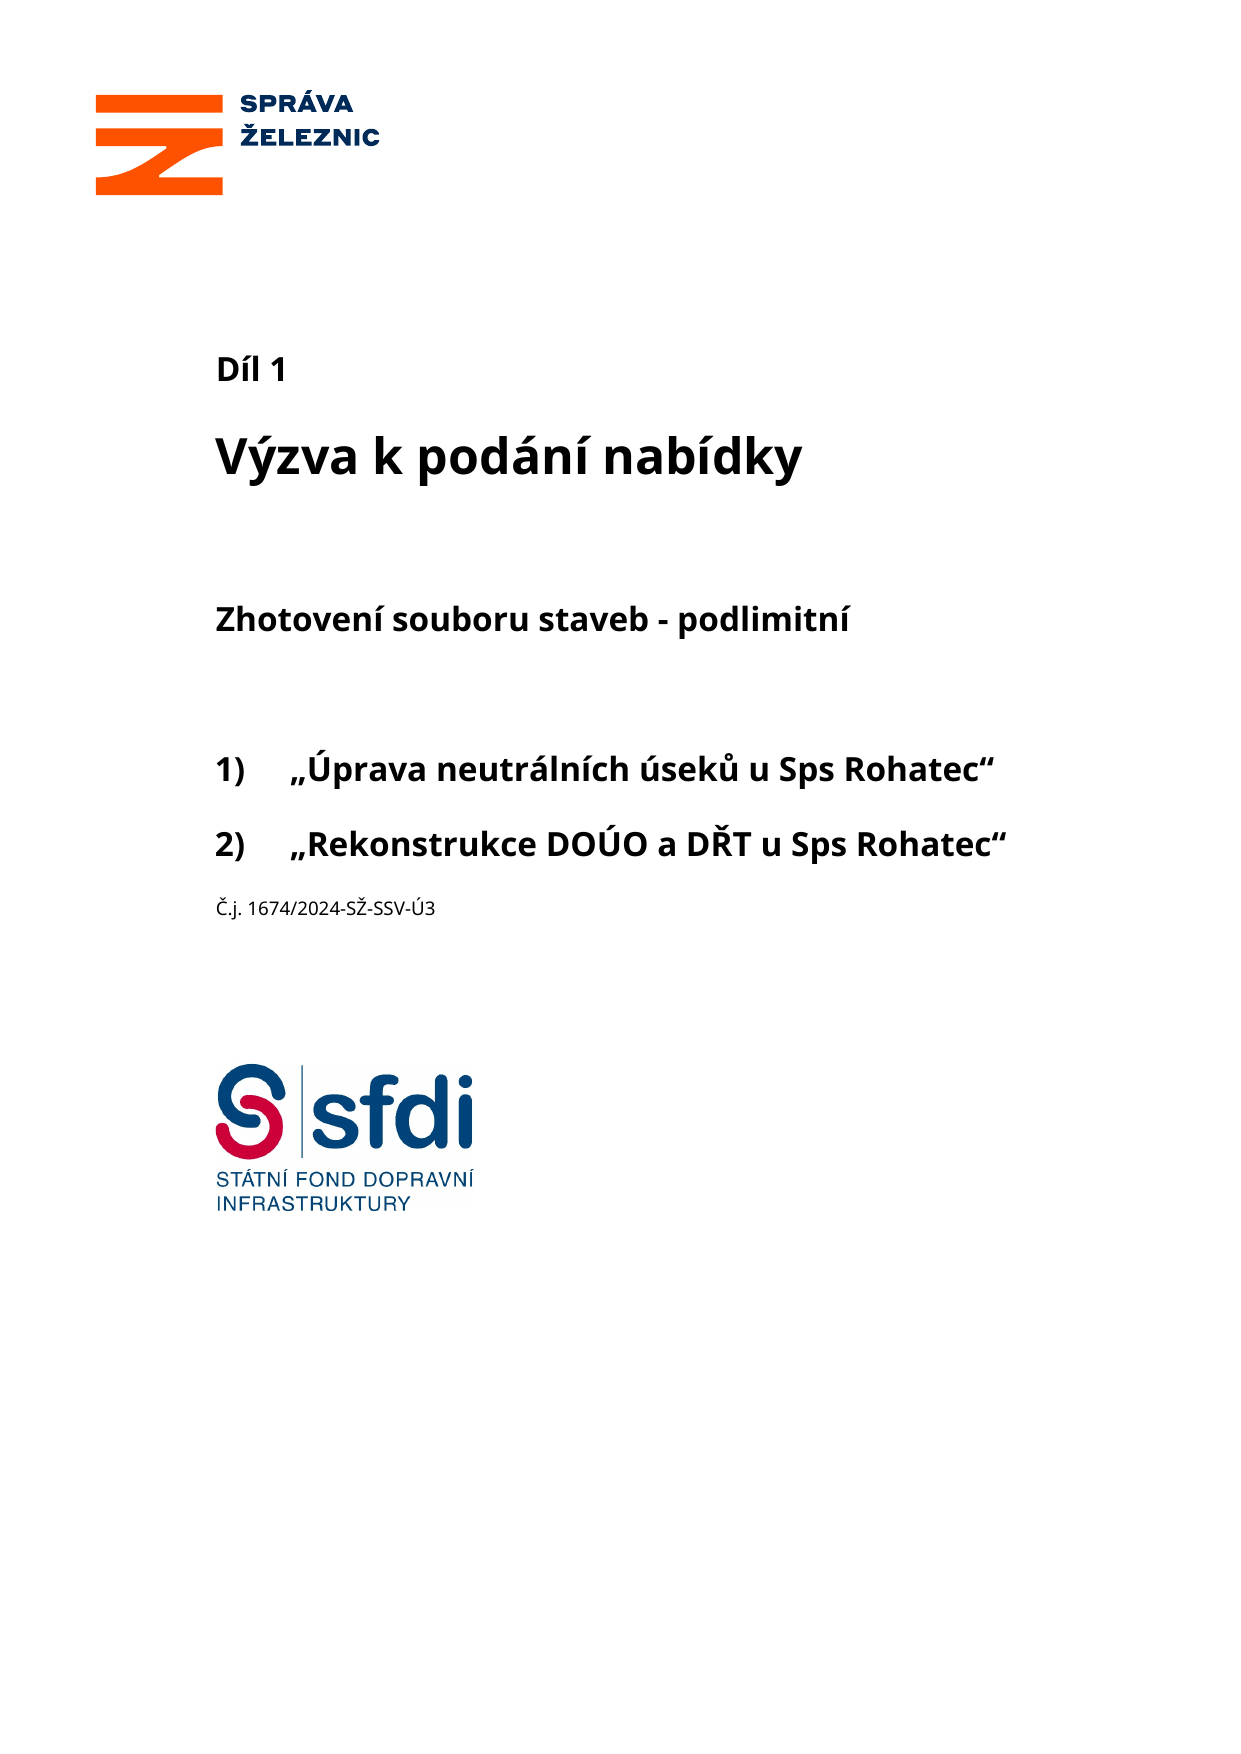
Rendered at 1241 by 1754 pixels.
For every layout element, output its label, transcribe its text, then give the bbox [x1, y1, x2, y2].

text Díl 1 [216, 346, 1122, 391]
picture [215, 1061, 474, 1211]
text Výzva k podání nabídky [216, 421, 1122, 489]
list „Rekonstrukce DOÚO a DŘT u Sps Rohatec“ [214, 820, 1122, 866]
list Č.j. 1674/2024-SŽ-SSV-Ú3 [216, 895, 1122, 921]
list „Úprava neutrálních úseků u Sps Rohatec“ [214, 746, 1122, 791]
text Zhotovení souboru staveb - podlimitní [216, 596, 1122, 641]
